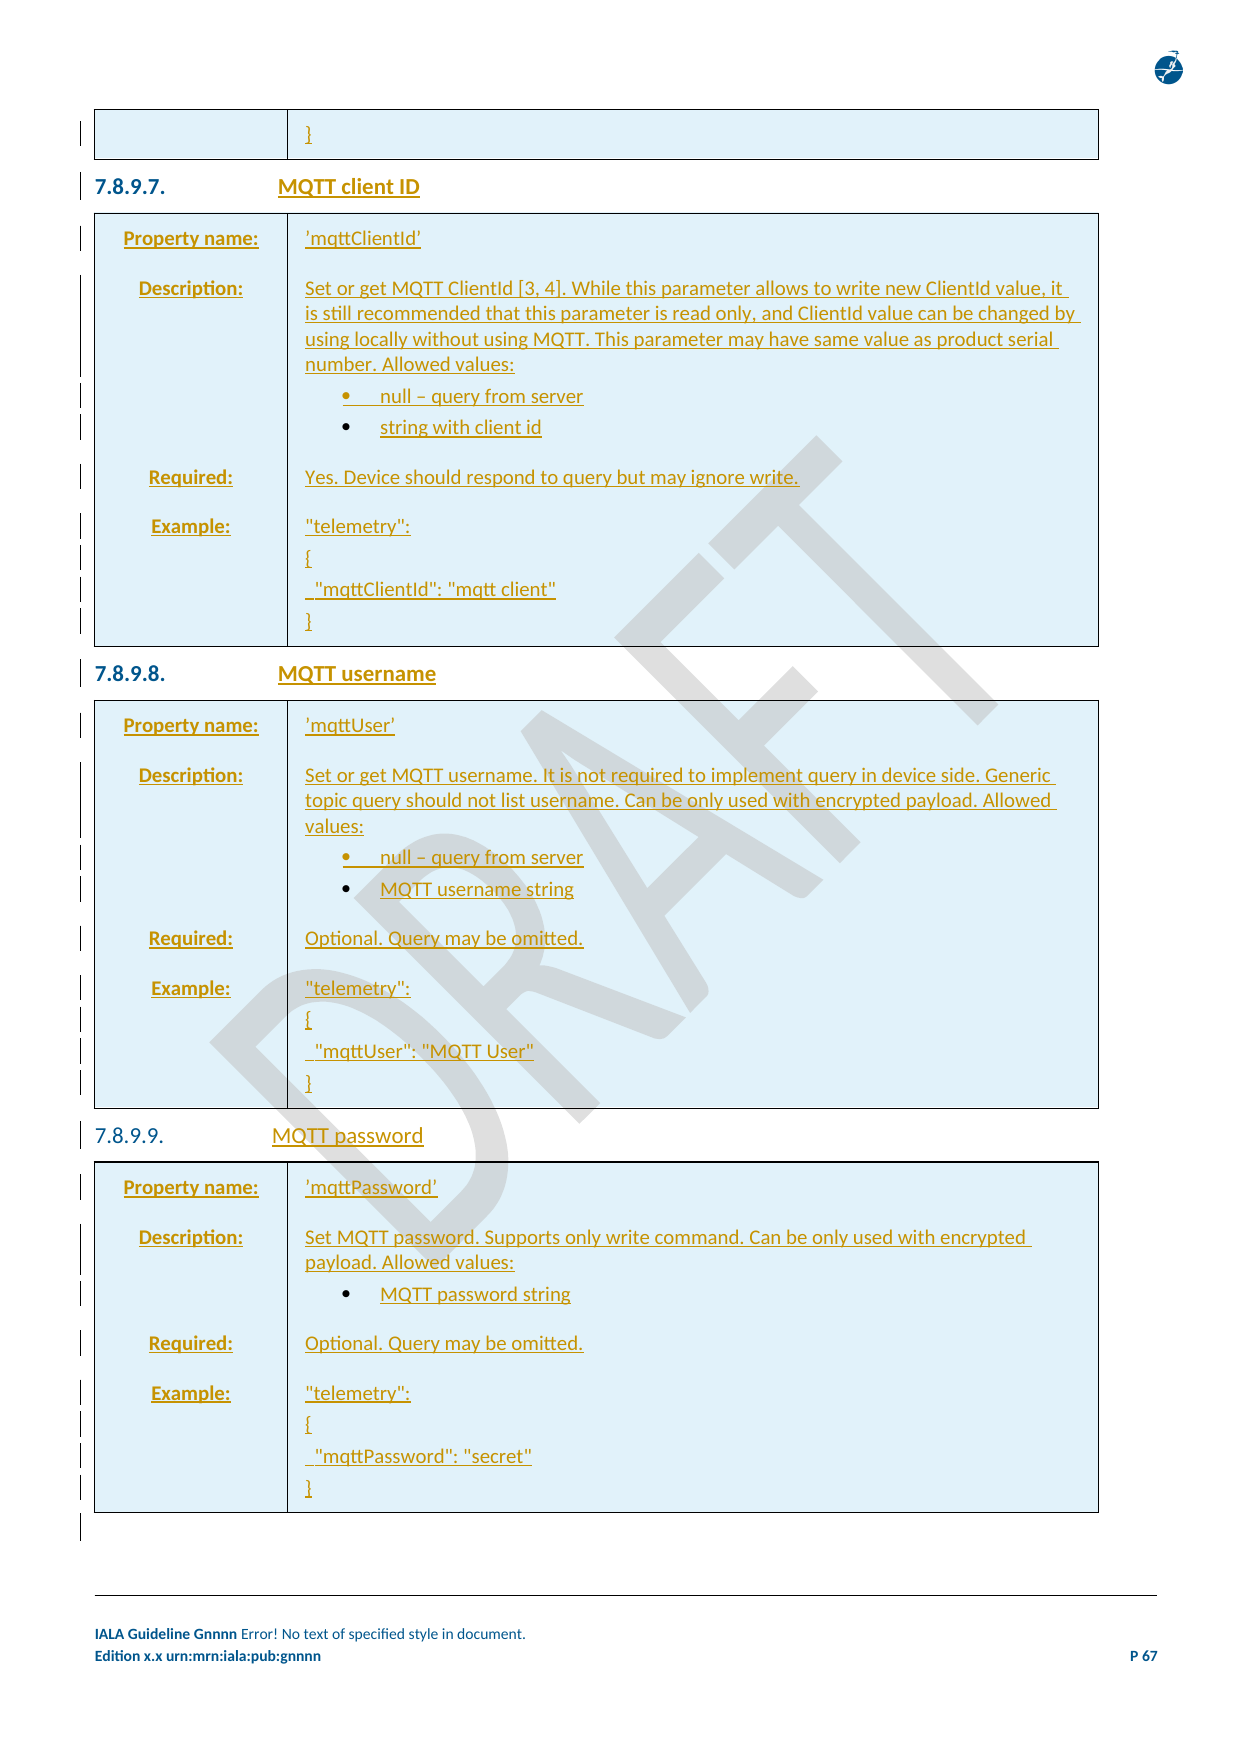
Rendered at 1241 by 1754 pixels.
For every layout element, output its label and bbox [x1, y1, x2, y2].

picture [1123, 0, 1241, 119]
